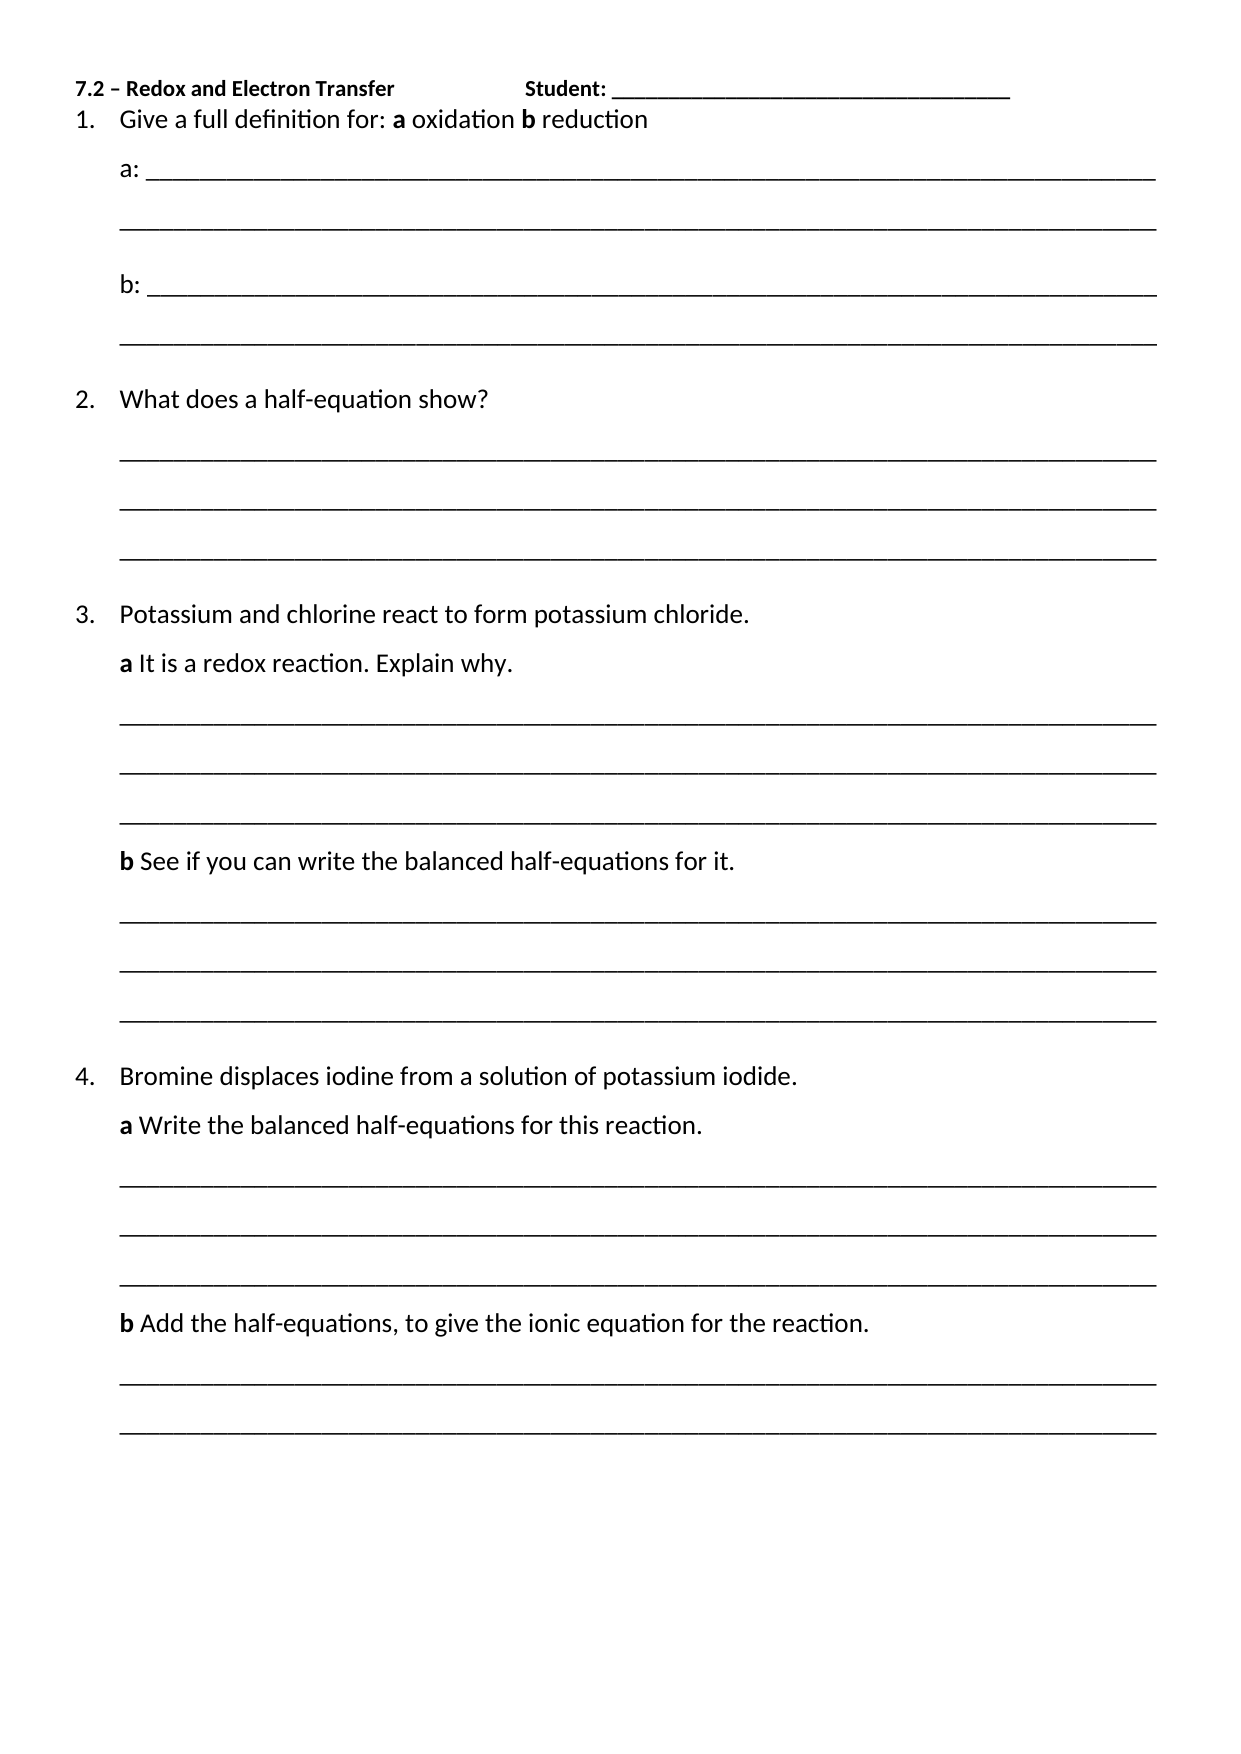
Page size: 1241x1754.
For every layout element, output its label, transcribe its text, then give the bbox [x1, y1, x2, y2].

list What does a half-equation show? _______________________________________________________________________________________________________________________________________________________________________________________________________________________________________ [75, 382, 1165, 564]
list Give a full definition for: a oxidation b reduction a: ___________________________________________________________________________ _____________________________________________________________________________ [75, 102, 1165, 234]
list Potassium and chlorine react to form potassium chloride. a It is a redox reaction. Explain why. _______________________________________________________________________________________________________________________________________________________________________________________________________________________________________ b See if you can write the balanced half-equations for it. _______________________________________________________________________________________________________________________________________________________________________________________________________________________________________ [75, 597, 1165, 1026]
list Bromine displaces iodine from a solution of potassium iodide. a Write the balanced half-equations for this reaction. _______________________________________________________________________________________________________________________________________________________________________________________________________________________________________ b Add the half-equations, to give the ionic equation for the reaction. __________________________________________________________________________________________________________________________________________________________ [75, 1059, 1165, 1438]
text b: ___________________________________________________________________________ _____________________________________________________________________________ [119, 267, 1165, 349]
